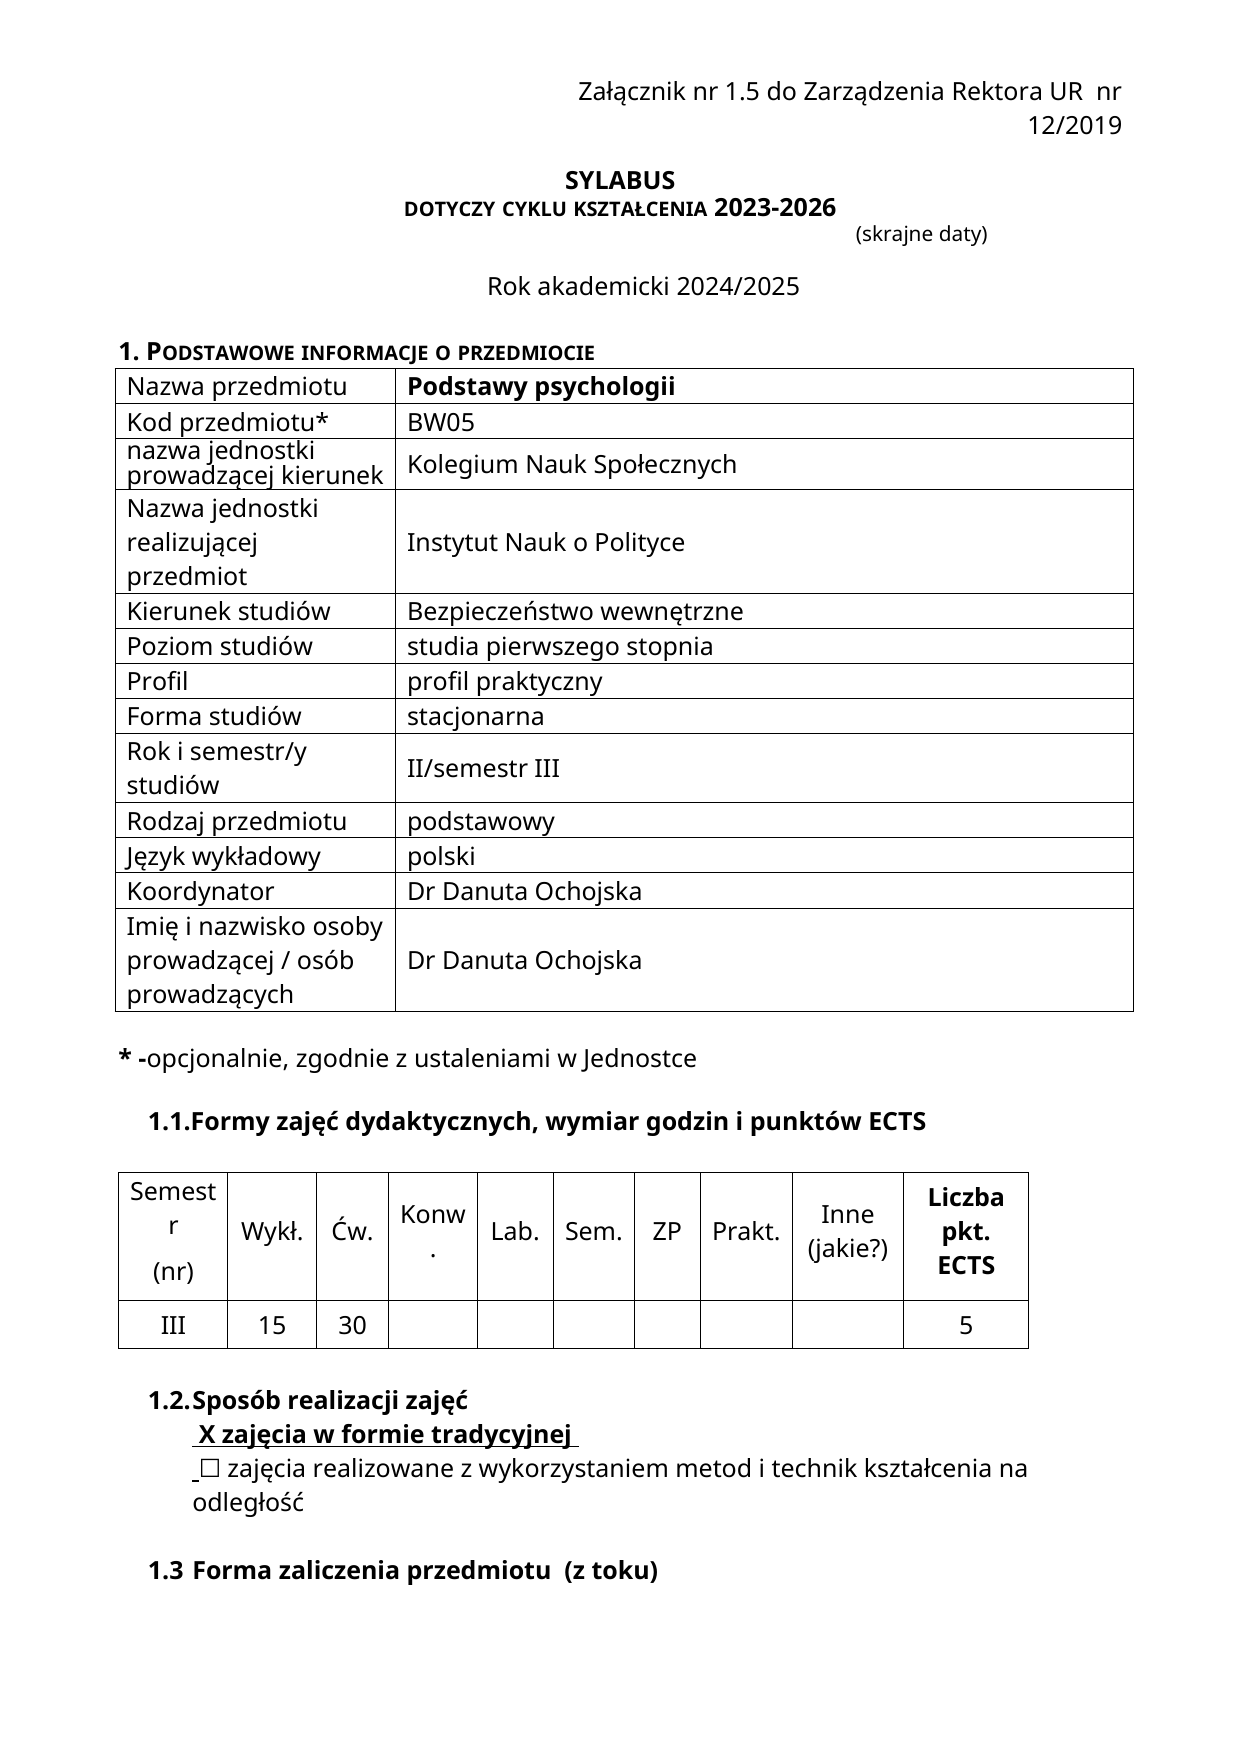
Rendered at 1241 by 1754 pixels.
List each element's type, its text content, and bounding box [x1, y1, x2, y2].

text 1.2. Sposób realizacji zajęć [148, 1383, 1122, 1417]
table_header Ćw. [317, 1173, 388, 1300]
table_cell polski [396, 838, 1133, 872]
text SYLABUS [118, 163, 1122, 197]
table_cell [701, 1301, 792, 1348]
table_header Wykł. [228, 1173, 316, 1300]
table_cell Forma studiów [116, 699, 395, 733]
table_cell Profil [116, 664, 395, 698]
table_cell profil praktyczny [396, 664, 1133, 698]
table_header Nazwa przedmiotu [116, 369, 395, 403]
table_cell II/semestr III [396, 734, 1133, 802]
table_cell Rok i semestr/y studiów [116, 734, 395, 802]
table_cell Kierunek studiów [116, 594, 395, 628]
table_cell Kod przedmiotu* [116, 404, 395, 438]
table_cell [635, 1301, 700, 1348]
table_cell Instytut Nauk o Polityce [396, 490, 1133, 592]
table_header ZP [635, 1173, 700, 1300]
text 1.1.Formy zajęć dydaktycznych, wymiar godzin i punktów ECTS [148, 1104, 1122, 1138]
table_cell [389, 1301, 477, 1348]
table_cell 30 [317, 1301, 388, 1348]
table_header Prakt. [701, 1173, 792, 1300]
table_cell studia pierwszego stopnia [396, 629, 1133, 663]
table_cell Imię i nazwisko osoby prowadzącej / osób prowadzących [116, 909, 395, 1011]
table_cell Poziom studiów [116, 629, 395, 663]
table_header Inne (jakie?) [793, 1173, 903, 1300]
table_cell podstawowy [396, 803, 1133, 837]
text X zajęcia w formie tradycyjnej [192, 1417, 1122, 1451]
text ☐ zajęcia realizowane z wykorzystaniem metod i technik kształcenia na odległość [192, 1451, 1122, 1519]
table_cell Nazwa jednostki realizującej przedmiot [116, 490, 395, 592]
table_cell 15 [228, 1301, 316, 1348]
table_header Konw. [389, 1173, 477, 1300]
table_header Podstawy psychologii [396, 369, 1133, 403]
table_cell BW05 [396, 404, 1133, 438]
table_cell 5 [904, 1301, 1028, 1348]
table_cell [478, 1301, 553, 1348]
table_header Liczba pkt. ECTS [904, 1173, 1028, 1300]
table_cell [793, 1301, 903, 1348]
text Rok akademicki 2024/2025 [487, 275, 1122, 300]
table_header Lab. [478, 1173, 553, 1300]
text dotyczy cyklu kształcenia 2023-2026 [118, 197, 1122, 222]
table_cell Dr Danuta Ochojska [396, 873, 1133, 907]
table_cell III [119, 1301, 227, 1348]
text 1. Podstawowe informacje o przedmiocie [118, 334, 1122, 368]
table_cell [554, 1301, 634, 1348]
text 1.3 Forma zaliczenia przedmiotu (z toku) [148, 1553, 1122, 1587]
table_cell nazwa jednostki prowadzącej kierunek [116, 439, 395, 489]
table_cell Koordynator [116, 873, 395, 907]
text * -opcjonalnie, zgodnie z ustaleniami w Jednostce [118, 1041, 1122, 1075]
table_header Semestr (nr) [119, 1173, 227, 1300]
table_cell Bezpieczeństwo wewnętrzne [396, 594, 1133, 628]
table_cell Dr Danuta Ochojska [396, 909, 1133, 1011]
text Załącznik nr 1.5 do Zarządzenia Rektora UR nr 12/2019 [118, 74, 1122, 142]
table_header Sem. [554, 1173, 634, 1300]
table_cell Rodzaj przedmiotu [116, 803, 395, 837]
table_cell Kolegium Nauk Społecznych [396, 439, 1133, 489]
table_cell stacjonarna [396, 699, 1133, 733]
table_cell Język wykładowy [116, 838, 395, 872]
text (skrajne daty) [118, 222, 1122, 247]
